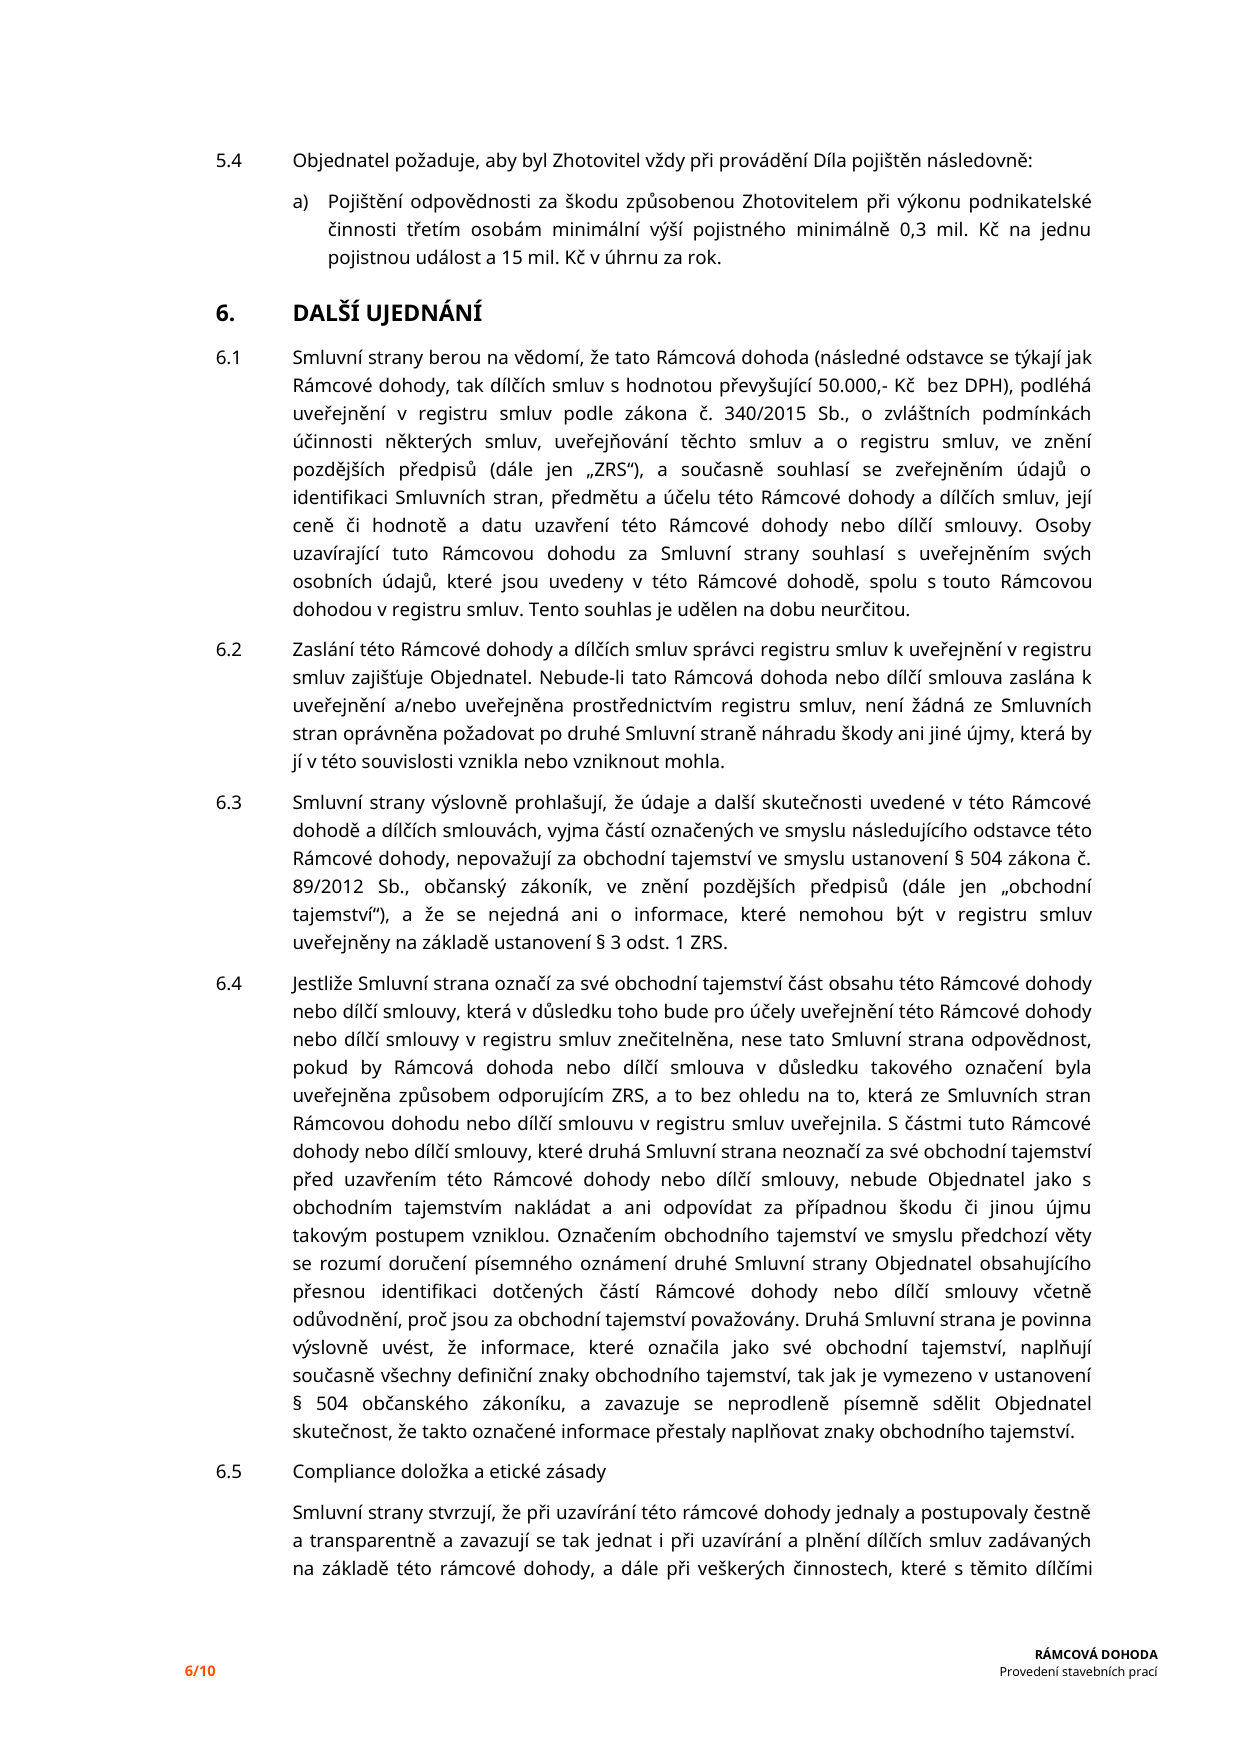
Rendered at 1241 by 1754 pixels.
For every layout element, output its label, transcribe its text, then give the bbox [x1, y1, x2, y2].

list Pojištění odpovědnosti za škodu způsobenou Zhotovitelem při výkonu podnikatelské činnosti třetím osobám minimální výší pojistného minimálně 0,3 mil. Kč na jednu pojistnou událost a 15 mil. Kč v úhrnu za rok. [292, 188, 1093, 269]
text Compliance doložka a etické zásady [216, 1459, 1093, 1484]
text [292, 1499, 1093, 1581]
text Zaslání této Rámcové dohody a dílčích smluv správci registru smluv k uveřejnění v registru smluv zajišťuje Objednatel. Nebude-li tato Rámcová dohoda nebo dílčí smlouva zaslána k uveřejnění a/nebo uveřejněna prostřednictvím registru smluv, není žádná ze Smluvních stran oprávněna požadovat po druhé Smluvní straně náhradu škody ani jiné újmy, která by jí v této souvislosti vznikla nebo vzniknout mohla. [216, 637, 1093, 774]
text Jestliže Smluvní strana označí za své obchodní tajemství část obsahu této Rámcové dohody nebo dílčí smlouvy, která v důsledku toho bude pro účely uveřejnění této Rámcové dohody nebo dílčí smlouvy v registru smluv znečitelněna, nese tato Smluvní strana odpovědnost, pokud by Rámcová dohoda nebo dílčí smlouva v důsledku takového označení byla uveřejněna způsobem odporujícím ZRS, a to bez ohledu na to, která ze Smluvních stran Rámcovou dohodu nebo dílčí smlouvu v registru smluv uveřejnila. S částmi tuto Rámcové dohody nebo dílčí smlouvy, které druhá Smluvní strana neoznačí za své obchodní tajemství před uzavřením této Rámcové dohody nebo dílčí smlouvy, nebude Objednatel jako s obchodním tajemstvím nakládat a ani odpovídat za případnou škodu či jinou újmu takovým postupem vzniklou. Označením obchodního tajemství ve smyslu předchozí věty se rozumí doručení písemného oznámení druhé Smluvní strany Objednatel obsahujícího přesnou identifikaci dotčených částí Rámcové dohody nebo dílčí smlouvy včetně odůvodnění, proč jsou za obchodní tajemství považovány. Druhá Smluvní strana je povinna výslovně uvést, že informace, které označila jako své obchodní tajemství, naplňují současně všechny definiční znaky obchodního tajemství, tak jak je vymezeno v ustanovení § 504 občanského zákoníku, a zavazuje se neprodleně písemně sdělit Objednatel skutečnost, že takto označené informace přestaly naplňovat znaky obchodního tajemství. [216, 970, 1093, 1444]
text DALŠÍ UJEDNÁNÍ [216, 297, 1093, 328]
text Smluvní strany berou na vědomí, že tato Rámcová dohoda (následné odstavce se týkají jak Rámcové dohody, tak dílčích smluv s hodnotou převyšující 50.000,- Kč bez DPH), podléhá uveřejnění v registru smluv podle zákona č. 340/2015 Sb., o zvláštních podmínkách účinnosti některých smluv, uveřejňování těchto smluv a o registru smluv, ve znění pozdějších předpisů (dále jen „ZRS“), a současně souhlasí se zveřejněním údajů o identifikaci Smluvních stran, předmětu a účelu této Rámcové dohody a dílčích smluv, její ceně či hodnotě a datu uzavření této Rámcové dohody nebo dílčí smlouvy. Osoby uzavírající tuto Rámcovou dohodu za Smluvní strany souhlasí s uveřejněním svých osobních údajů, které jsou uvedeny v této Rámcové dohodě, spolu s touto Rámcovou dohodou v registru smluv. Tento souhlas je udělen na dobu neurčitou. [216, 344, 1093, 622]
text Smluvní strany výslovně prohlašují, že údaje a další skutečnosti uvedené v této Rámcové dohodě a dílčích smlouvách, vyjma částí označených ve smyslu následujícího odstavce této Rámcové dohody, nepovažují za obchodní tajemství ve smyslu ustanovení § 504 zákona č. 89/2012 Sb., občanský zákoník, ve znění pozdějších předpisů (dále jen „obchodní tajemství“), a že se nejedná ani o informace, které nemohou být v registru smluv uveřejněny na základě ustanovení § 3 odst. 1 ZRS. [216, 789, 1093, 955]
text Objednatel požaduje, aby byl Zhotovitel vždy při provádění Díla pojištěn následovně: [216, 147, 1093, 173]
